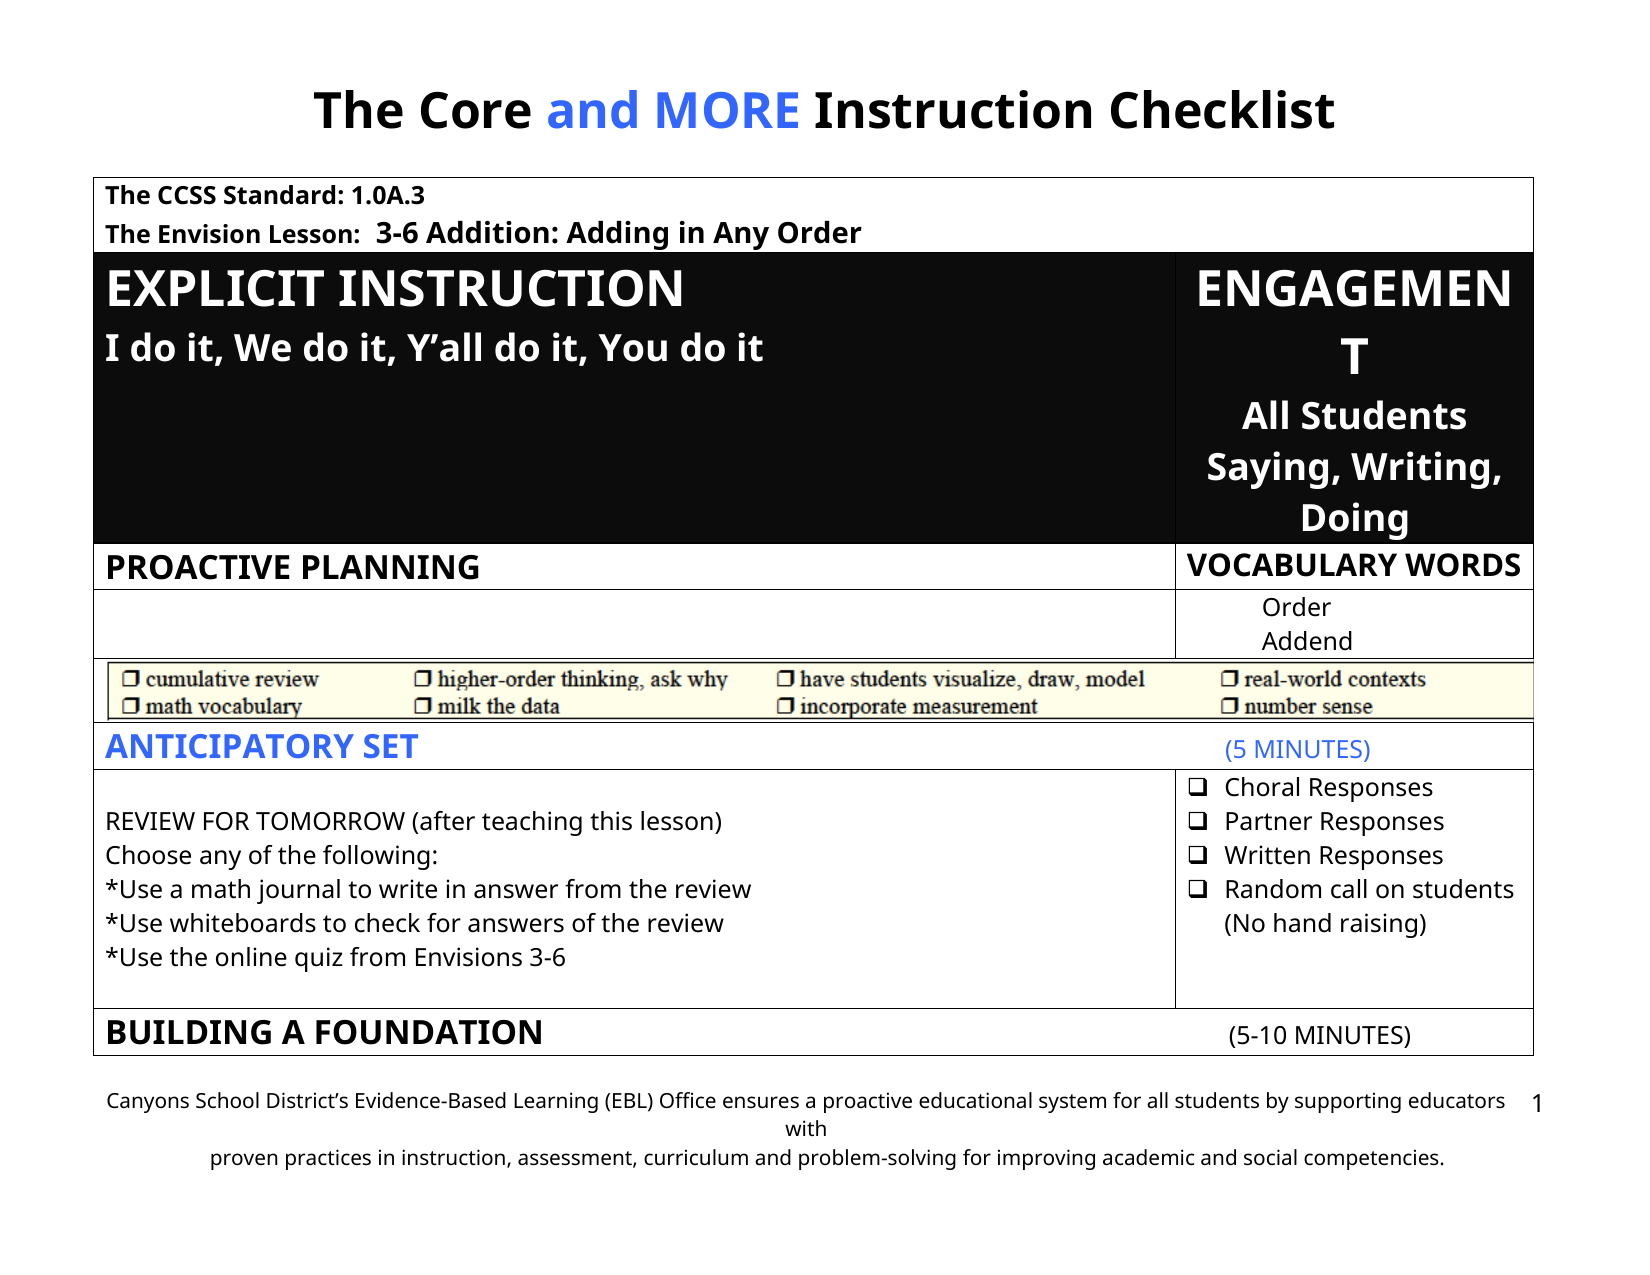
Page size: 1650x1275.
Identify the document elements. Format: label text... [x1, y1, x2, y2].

table_cell EXPLICIT INSTRUCTION I do it, We do it, Y’all do it, You do it [94, 253, 1175, 542]
table_cell Order Addend [1176, 590, 1533, 658]
table_cell ENGAGEMENT All Students Saying, Writing, Doing [1176, 253, 1533, 542]
table_cell PROACTIVE PLANNING [94, 544, 1175, 589]
table_header The CCSS Standard: 1.0A.3 The Envision Lesson: 3-6 Addition: Adding in Any Order [94, 178, 1533, 252]
table_cell ANTICIPATORY SET (5 MINUTES) [94, 723, 1533, 768]
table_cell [1176, 770, 1533, 1008]
table_cell REVIEW FOR TOMORROW (after teaching this lesson) Choose any of the following: *Use a math journal to write in answer from the review *Use whiteboards to check for answers of the review *Use the online quiz from Envisions 3-6 [94, 770, 1175, 1008]
table_cell [94, 659, 105, 722]
text The Core and MORE Instruction Checklist [105, 75, 1545, 143]
picture [105, 659, 1534, 722]
table_cell [94, 590, 1175, 658]
table_cell VOCABULARY WORDS [1176, 544, 1533, 589]
table_cell BUILDING A FOUNDATION (5-10 MINUTES) [94, 1009, 1533, 1054]
